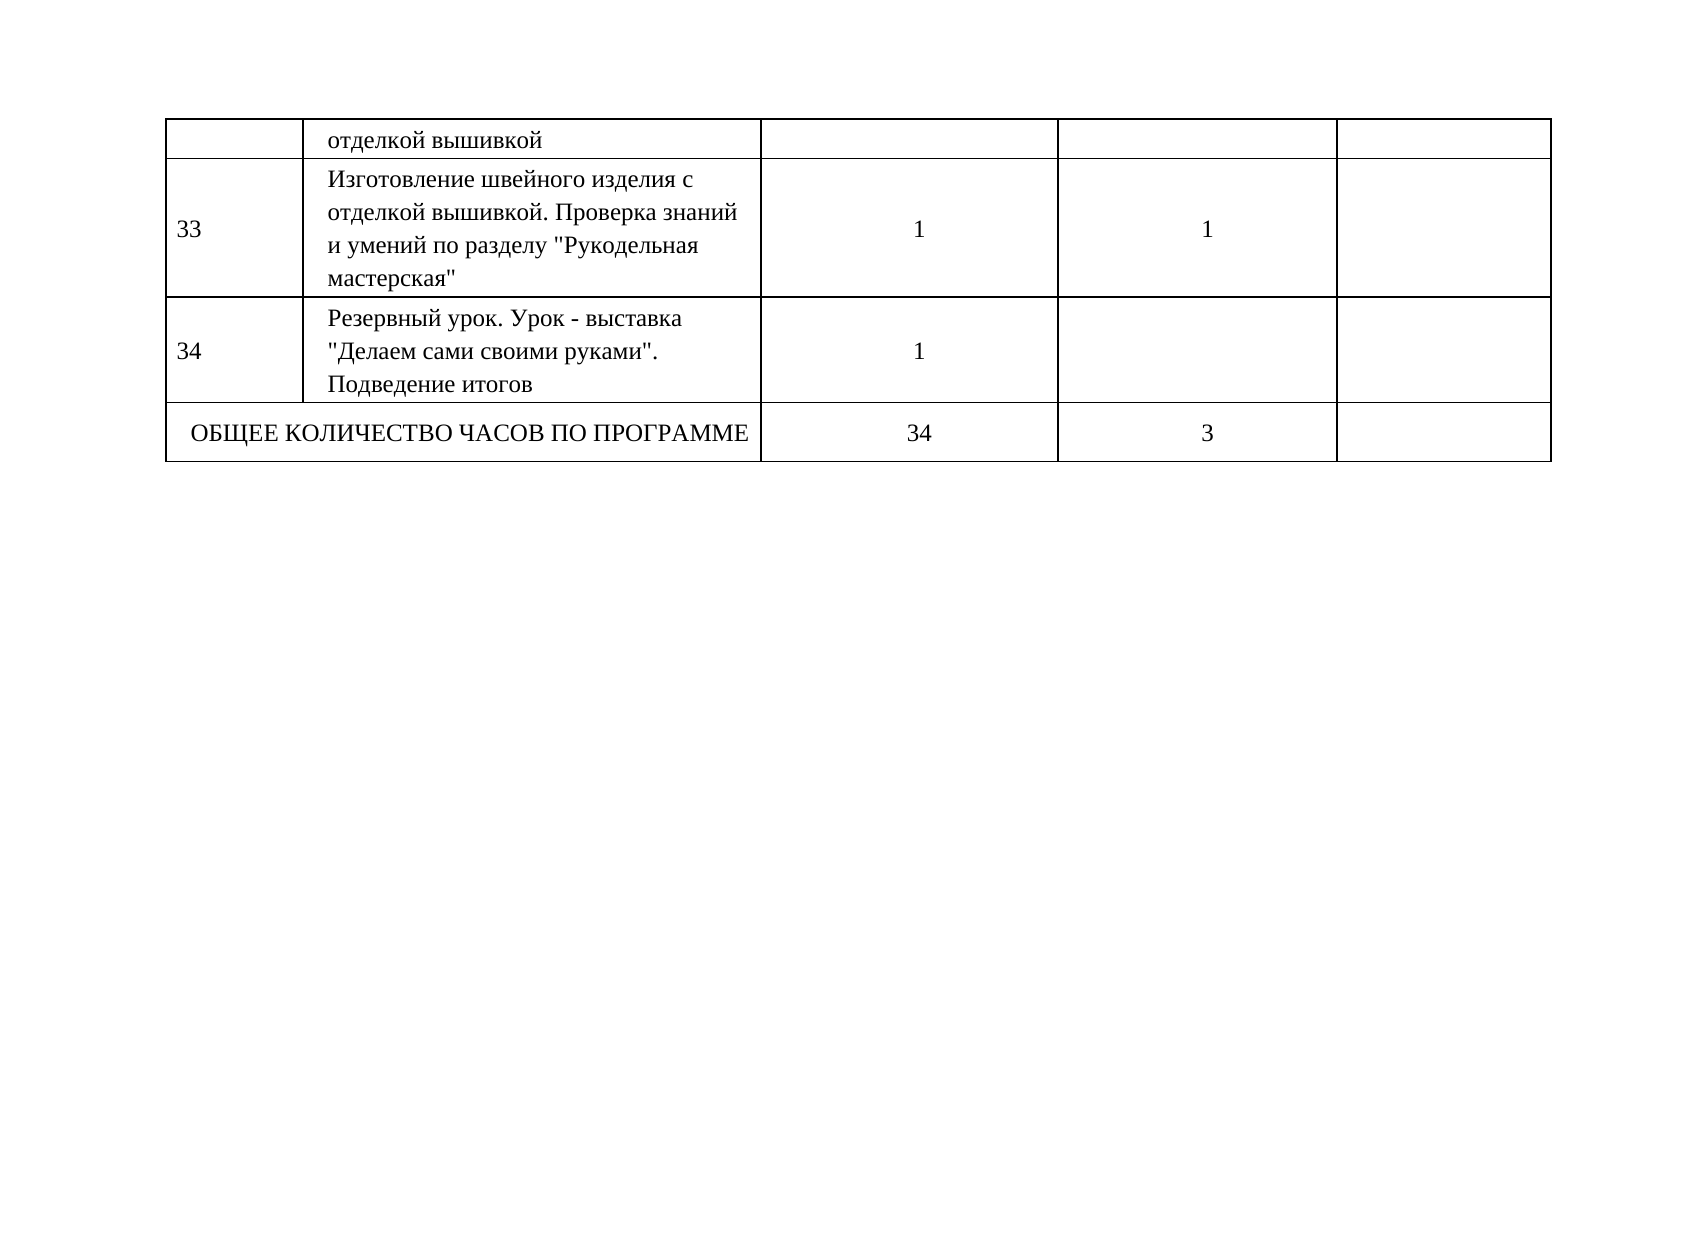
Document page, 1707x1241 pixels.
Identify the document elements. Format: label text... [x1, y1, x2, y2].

table_cell 1 [762, 298, 1057, 401]
table_cell 33 [167, 159, 302, 296]
table_cell ОБЩЕЕ КОЛИЧЕСТВО ЧАСОВ ПО ПРОГРАММЕ [167, 403, 760, 461]
table_cell [1338, 298, 1550, 401]
table_cell 32 [167, 120, 302, 157]
table_cell 1 [762, 159, 1057, 296]
table_cell Изготовление швейного изделия с отделкой вышивкой. Проверка знаний и умений по разделу "Рукодельная мастерская" [304, 159, 760, 296]
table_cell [304, 120, 760, 157]
table_cell 1 [1059, 159, 1336, 296]
table_cell [1338, 120, 1550, 157]
table_cell [1059, 120, 1336, 157]
table_cell [1338, 403, 1550, 461]
table_cell 34 [762, 403, 1057, 461]
table_cell [1338, 159, 1550, 296]
table_cell 1 [762, 120, 1057, 157]
table_cell 34 [167, 298, 302, 401]
table_cell 3 [1059, 403, 1336, 461]
table_cell [1059, 298, 1336, 401]
table_cell Резервный урок. Урок - выставка "Делаем сами своими руками". Подведение итогов [304, 298, 760, 401]
